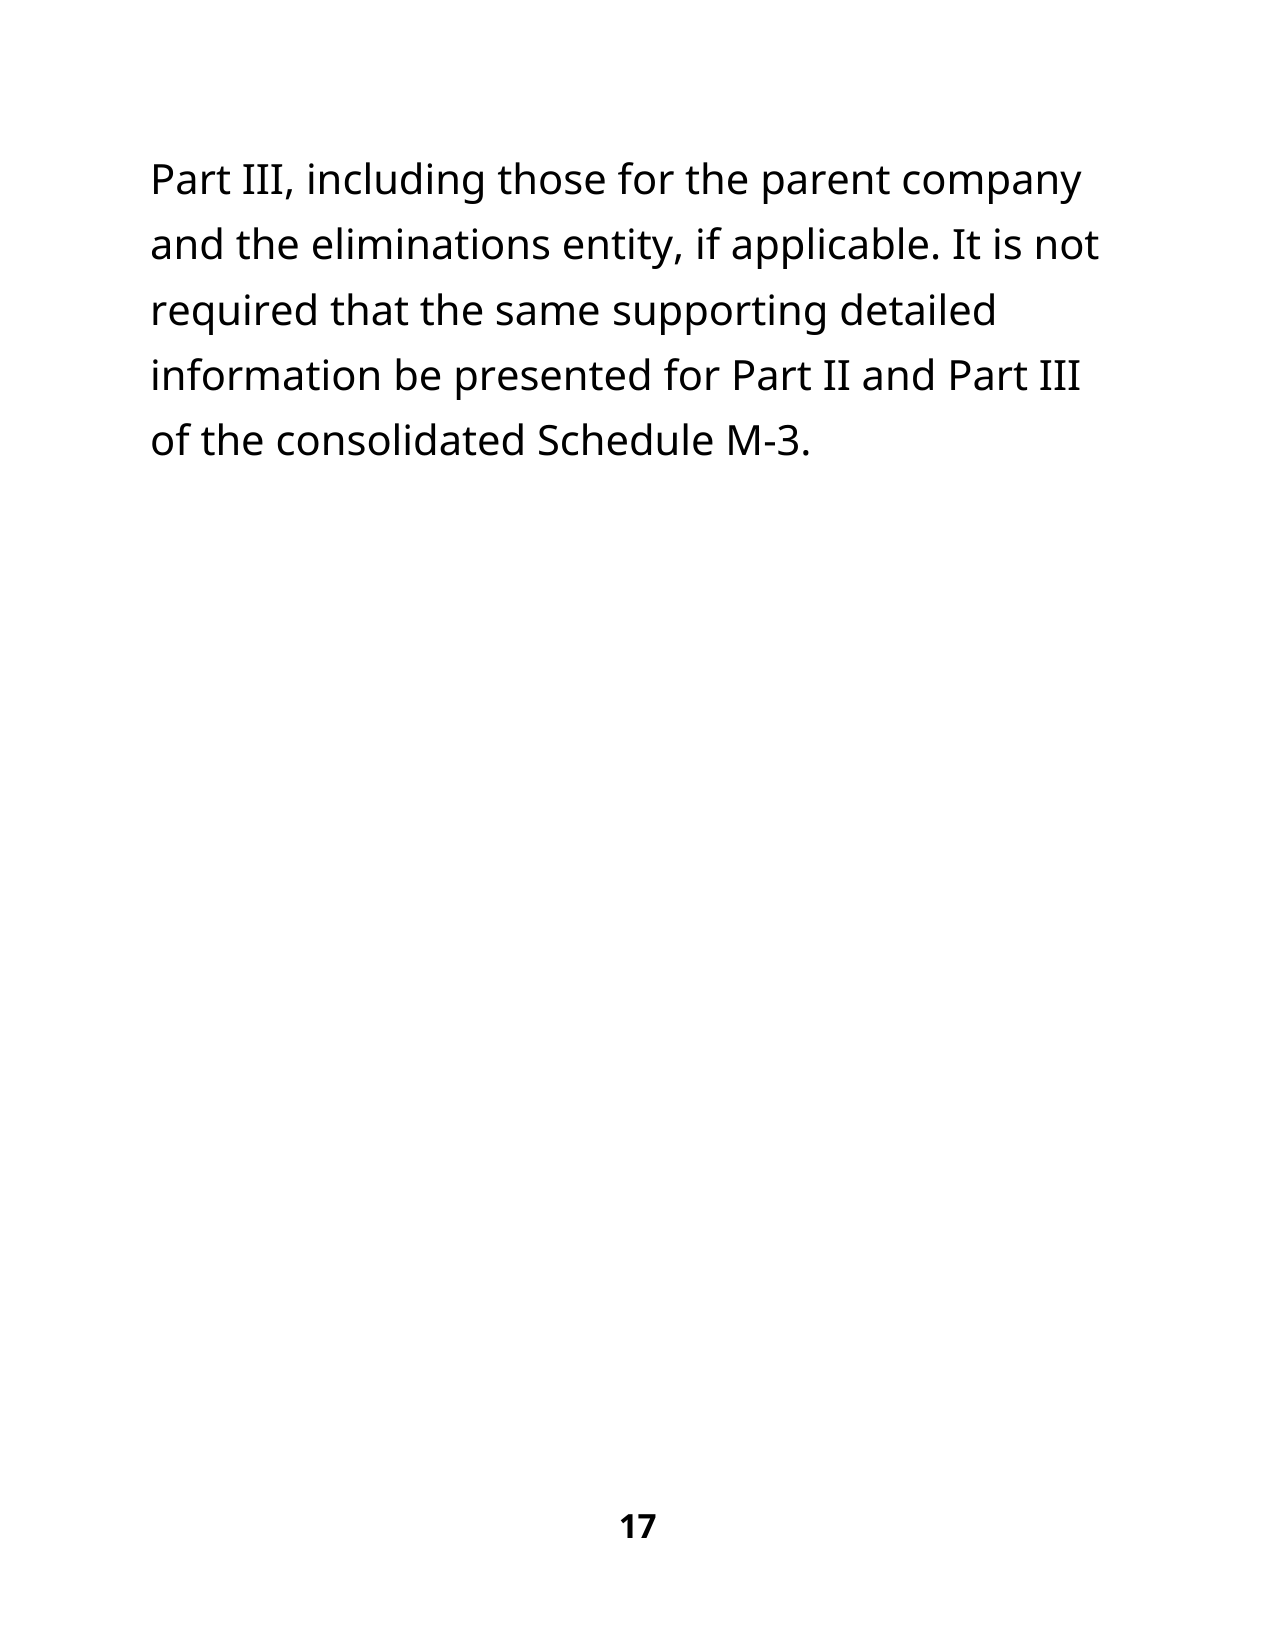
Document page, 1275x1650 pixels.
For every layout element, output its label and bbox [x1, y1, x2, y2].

text [150, 150, 1125, 468]
